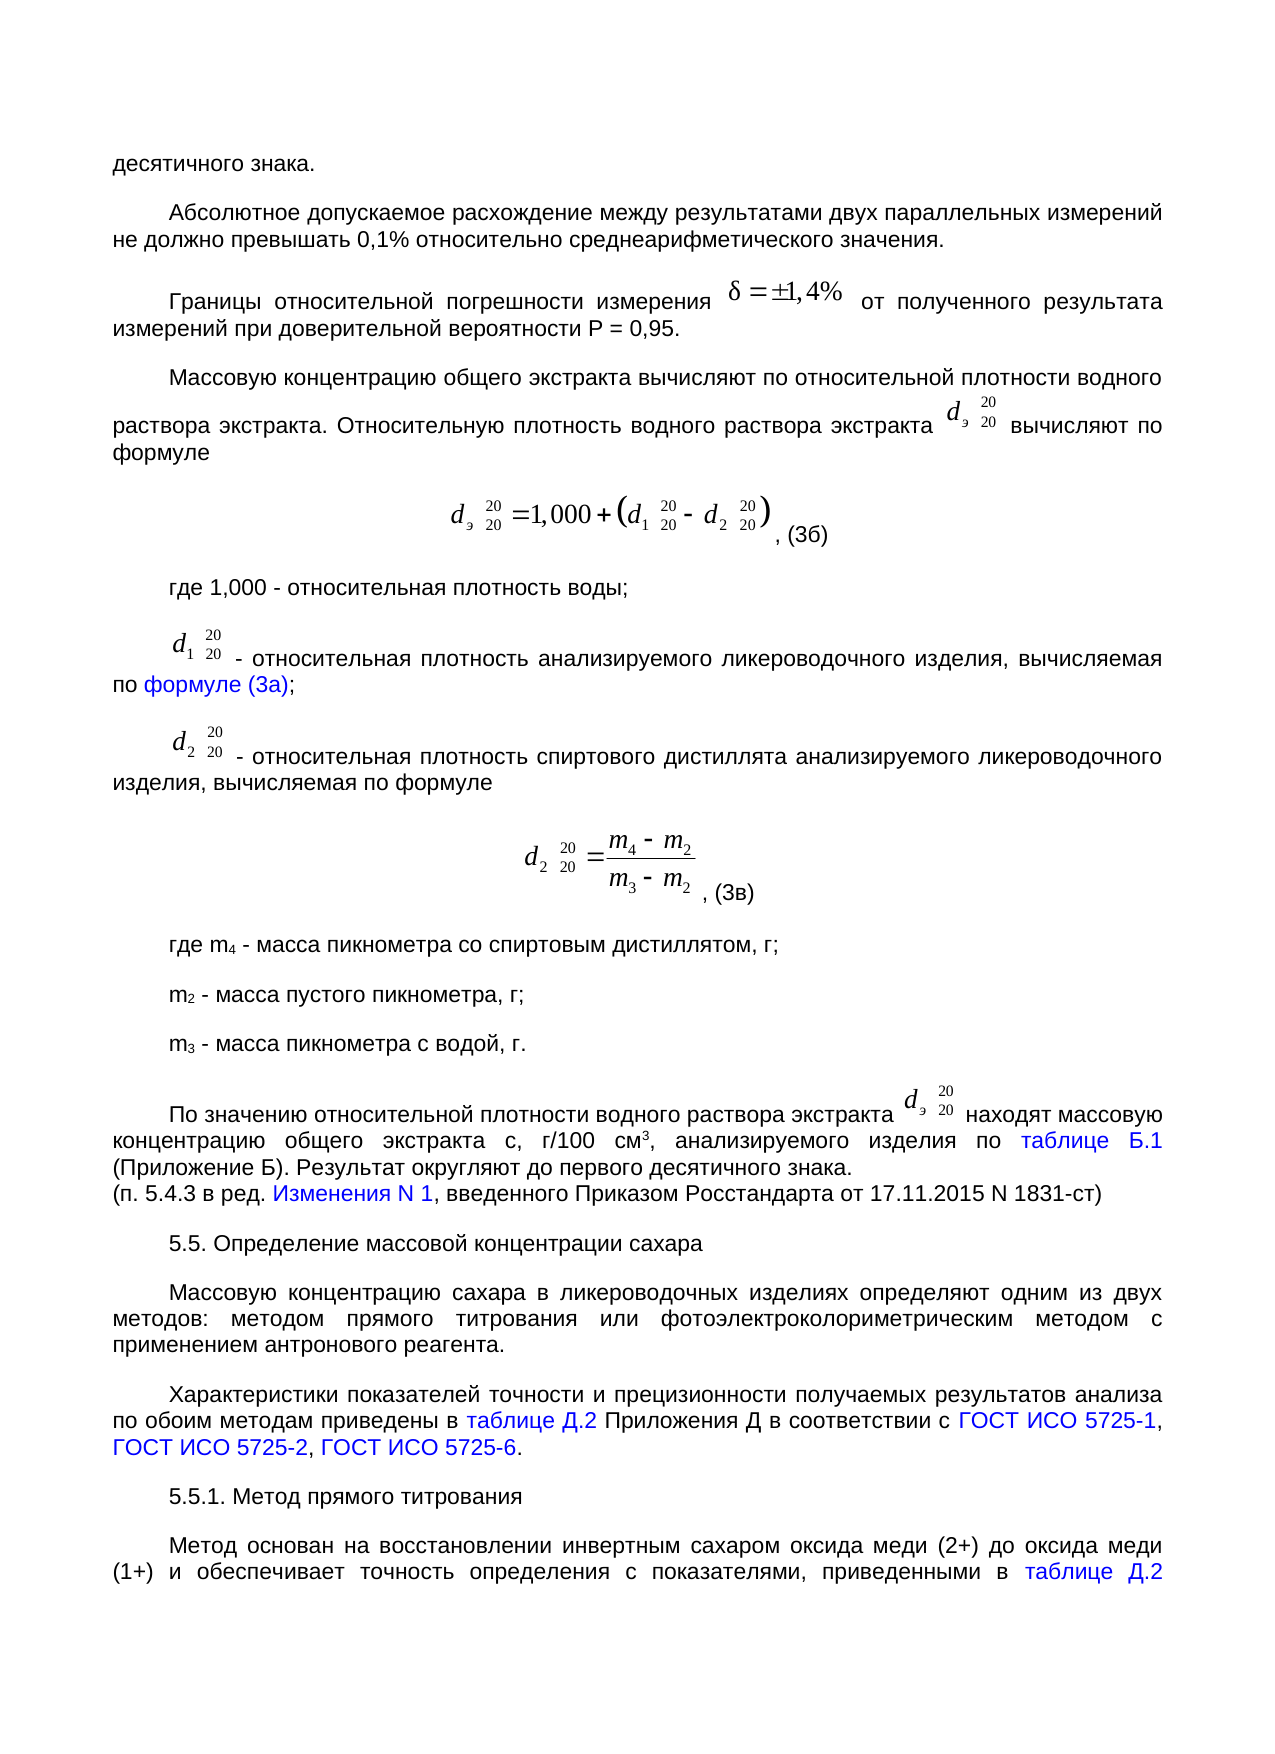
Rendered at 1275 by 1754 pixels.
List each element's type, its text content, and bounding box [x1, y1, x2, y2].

text , (3в) [112, 822, 1163, 905]
text m3 - масса пикнометра с водой, г. [112, 1030, 1163, 1056]
text 5.5.1. Метод прямого титрования [112, 1483, 1163, 1509]
text - относительная плотность анализируемого ликероводочного изделия, вычисляемая по формуле (3а); [112, 623, 1163, 698]
text Границы относительной погрешности измерения от полученного результата измерений при доверительной вероятности P = 0,95. [112, 275, 1163, 341]
text - относительная плотность спиртового дистиллята анализируемого ликероводочного изделия, вычисляемая по формуле [112, 721, 1163, 795]
text Абсолютное допускаемое расхождение между результатами двух параллельных измерений не должно превышать 0,1% относительно среднеарифметического значения. [112, 199, 1163, 252]
text m2 - масса пустого пикнометра, г; [112, 981, 1163, 1007]
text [112, 1532, 1163, 1585]
text , (3б) [112, 491, 1163, 547]
text По значению относительной плотности водного раствора экстракта находят массовую концентрацию общего экстракта c, г/100 см3, анализируемого изделия по таблице Б.1 (Приложение Б). Результат округляют до первого десятичного знака. [112, 1079, 1163, 1180]
text 5.5. Определение массовой концентрации сахара [112, 1229, 1163, 1256]
text (п. 5.4.3 в ред. Изменения N 1, введенного Приказом Росстандарта от 17.11.2015 N 1831-ст) [112, 1180, 1163, 1207]
text где m4 - масса пикнометра со спиртовым дистиллятом, г; [112, 931, 1163, 958]
text Массовую концентрацию сахара в ликероводочных изделиях определяют одним из двух методов: методом прямого титрования или фотоэлектроколориметрическим методом с применением антронового реагента. [112, 1279, 1163, 1358]
text где 1,000 - относительная плотность воды; [112, 573, 1163, 600]
text Массовую концентрацию общего экстракта вычисляют по относительной плотности водного раствора экстракта. Относительную плотность водного раствора экстракта вычисляют по формуле [112, 364, 1163, 465]
text Характеристики показателей точности и прецизионности получаемых результатов анализа по обоим методам приведены в таблице Д.2 Приложения Д в соответствии с ГОСТ ИСО 5725-1, ГОСТ ИСО 5725-2, ГОСТ ИСО 5725-6. [112, 1381, 1163, 1460]
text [112, 150, 1163, 176]
